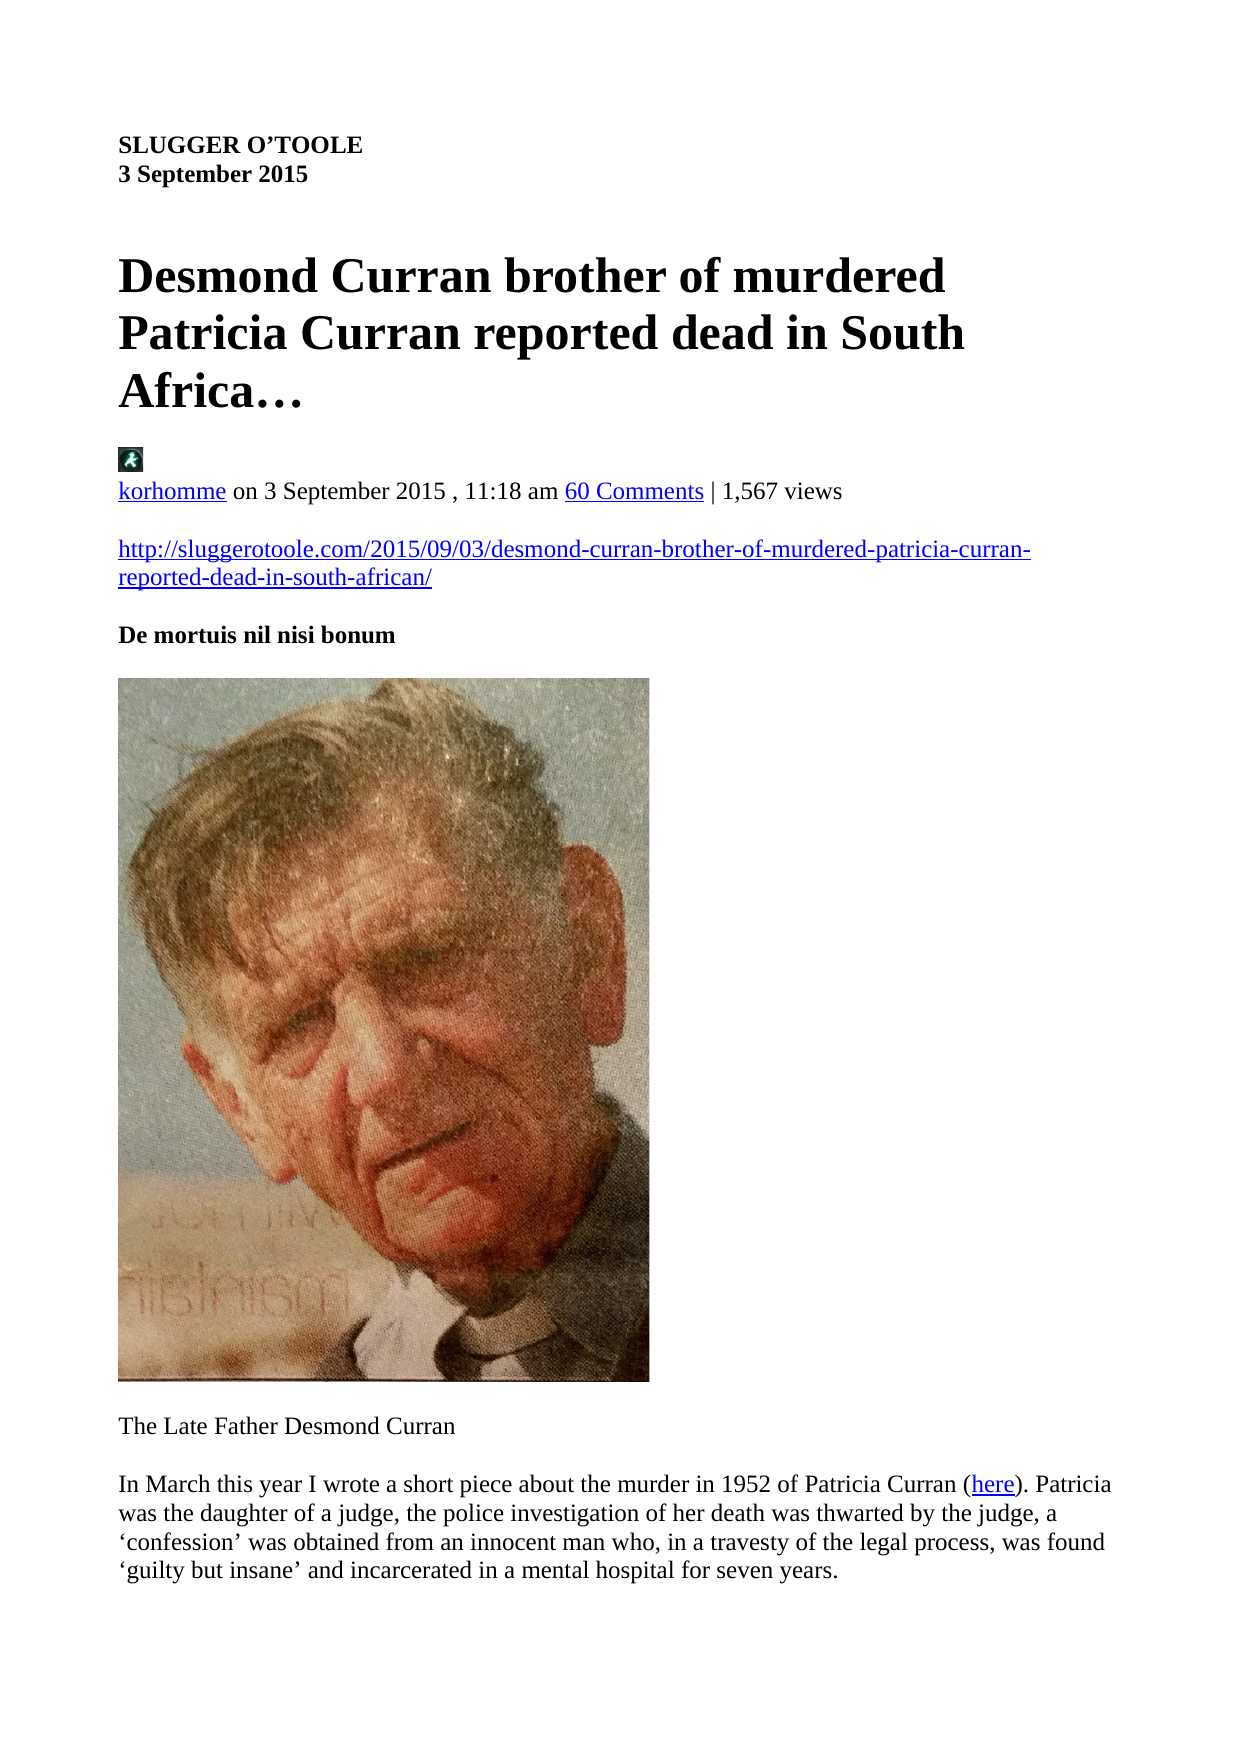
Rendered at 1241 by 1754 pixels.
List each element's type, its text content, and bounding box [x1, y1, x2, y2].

text http://sluggerotoole.com/2015/09/03/desmond-curran-brother-of-murdered-patricia-curran-reported-dead-in-south-african/ [118, 534, 1122, 591]
text SLUGGER O’TOOLE [118, 130, 1122, 159]
picture [118, 447, 144, 472]
text In March this year I wrote a short piece about the murder in 1952 of Patricia Curran (here). Patricia was the daughter of a judge, the police investigation of her death was thwarted by the judge, a ‘confession’ was obtained from an innocent man who, in a travesty of the legal process, was found ‘guilty but insane’ and incarcerated in a mental hospital for seven years. [118, 1469, 1122, 1584]
text 3 September 2015 [118, 159, 1122, 187]
text The Late Father Desmond Curran [118, 1411, 1122, 1440]
picture [118, 678, 650, 1382]
text Desmond Curran brother of murdered Patricia Curran reported dead in South Africa… [118, 245, 1122, 418]
text korhomme on 3 September 2015 , 11:18 am 60 Comments | 1,567 views [118, 476, 1122, 504]
text De mortuis nil nisi bonum [118, 620, 1122, 649]
